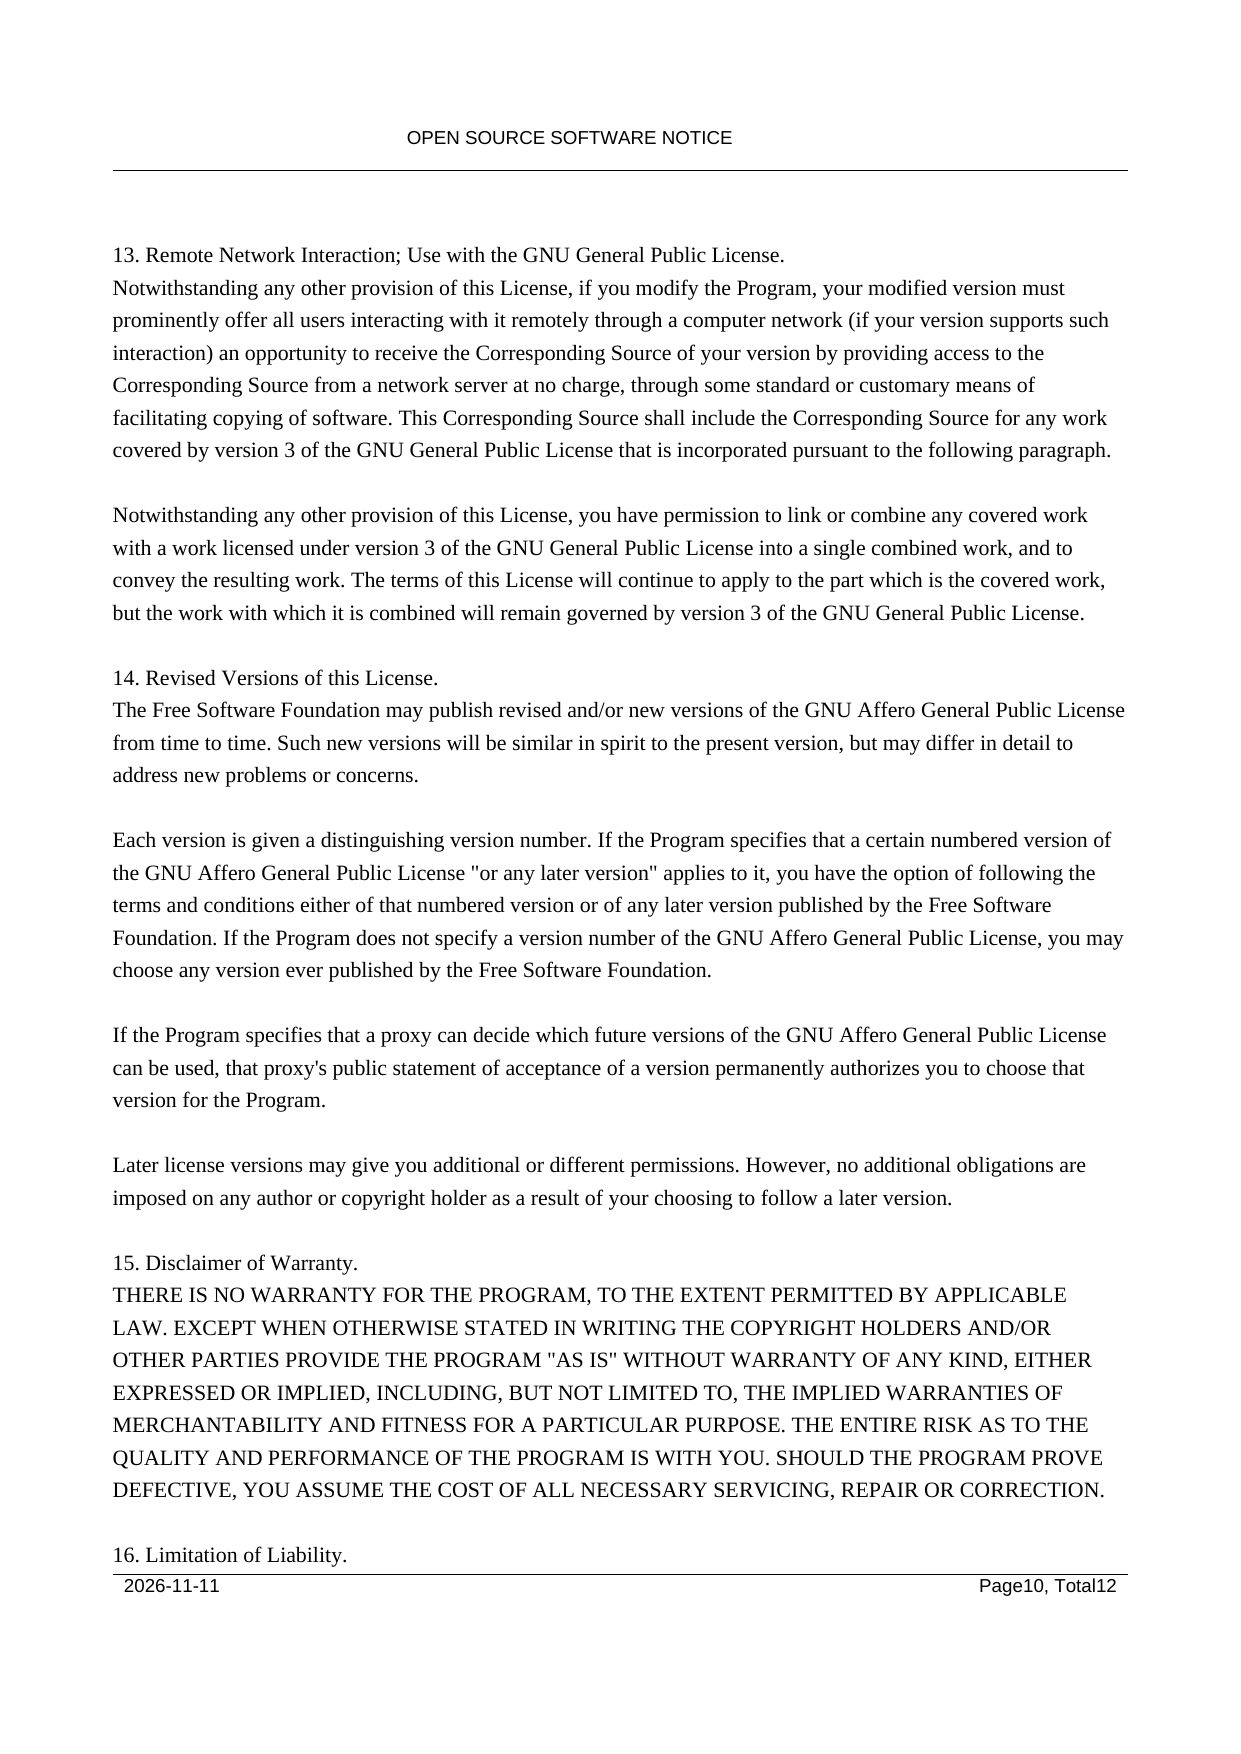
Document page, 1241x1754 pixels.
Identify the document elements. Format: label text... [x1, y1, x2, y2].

text 15. Disclaimer of Warranty. [112, 1246, 1128, 1279]
text Later license versions may give you additional or different permissions. However, no additional obligations are imposed on any author or copyright holder as a result of your choosing to follow a later version. [112, 1149, 1128, 1214]
text If the Program specifies that a proxy can decide which future versions of the GNU Affero General Public License can be used, that proxy's public statement of acceptance of a version permanently authorizes you to choose that version for the Program. [112, 1019, 1128, 1116]
text Each version is given a distinguishing version number. If the Program specifies that a certain numbered version of the GNU Affero General Public License "or any later version" applies to it, you have the option of following the terms and conditions either of that numbered version or of any later version published by the Free Software Foundation. If the Program does not specify a version number of the GNU Affero General Public License, you may choose any version ever published by the Free Software Foundation. [112, 824, 1128, 986]
text Notwithstanding any other provision of this License, you have permission to link or combine any covered work with a work licensed under version 3 of the GNU General Public License into a single combined work, and to convey the resulting work. The terms of this License will continue to apply to the part which is the covered work, but the work with which it is combined will remain governed by version 3 of the GNU General Public License. [112, 499, 1128, 629]
text 14. Revised Versions of this License. [112, 661, 1128, 694]
text Notwithstanding any other provision of this License, if you modify the Program, your modified version must prominently offer all users interacting with it remotely through a computer network (if your version supports such interaction) an opportunity to receive the Corresponding Source of your version by providing access to the Corresponding Source from a network server at no charge, through some standard or customary means of facilitating copying of software. This Corresponding Source shall include the Corresponding Source for any work covered by version 3 of the GNU General Public License that is incorporated pursuant to the following paragraph. [112, 271, 1128, 466]
text 16. Limitation of Liability. [112, 1539, 1128, 1571]
text The Free Software Foundation may publish revised and/or new versions of the GNU Affero General Public License from time to time. Such new versions will be similar in spirit to the present version, but may differ in detail to address new problems or concerns. [112, 694, 1128, 791]
text THERE IS NO WARRANTY FOR THE PROGRAM, TO THE EXTENT PERMITTED BY APPLICABLE LAW. EXCEPT WHEN OTHERWISE STATED IN WRITING THE COPYRIGHT HOLDERS AND/OR OTHER PARTIES PROVIDE THE PROGRAM "AS IS" WITHOUT WARRANTY OF ANY KIND, EITHER EXPRESSED OR IMPLIED, INCLUDING, BUT NOT LIMITED TO, THE IMPLIED WARRANTIES OF MERCHANTABILITY AND FITNESS FOR A PARTICULAR PURPOSE. THE ENTIRE RISK AS TO THE QUALITY AND PERFORMANCE OF THE PROGRAM IS WITH YOU. SHOULD THE PROGRAM PROVE DEFECTIVE, YOU ASSUME THE COST OF ALL NECESSARY SERVICING, REPAIR OR CORRECTION. [112, 1279, 1128, 1506]
text 13. Remote Network Interaction; Use with the GNU General Public License. [112, 239, 1128, 271]
